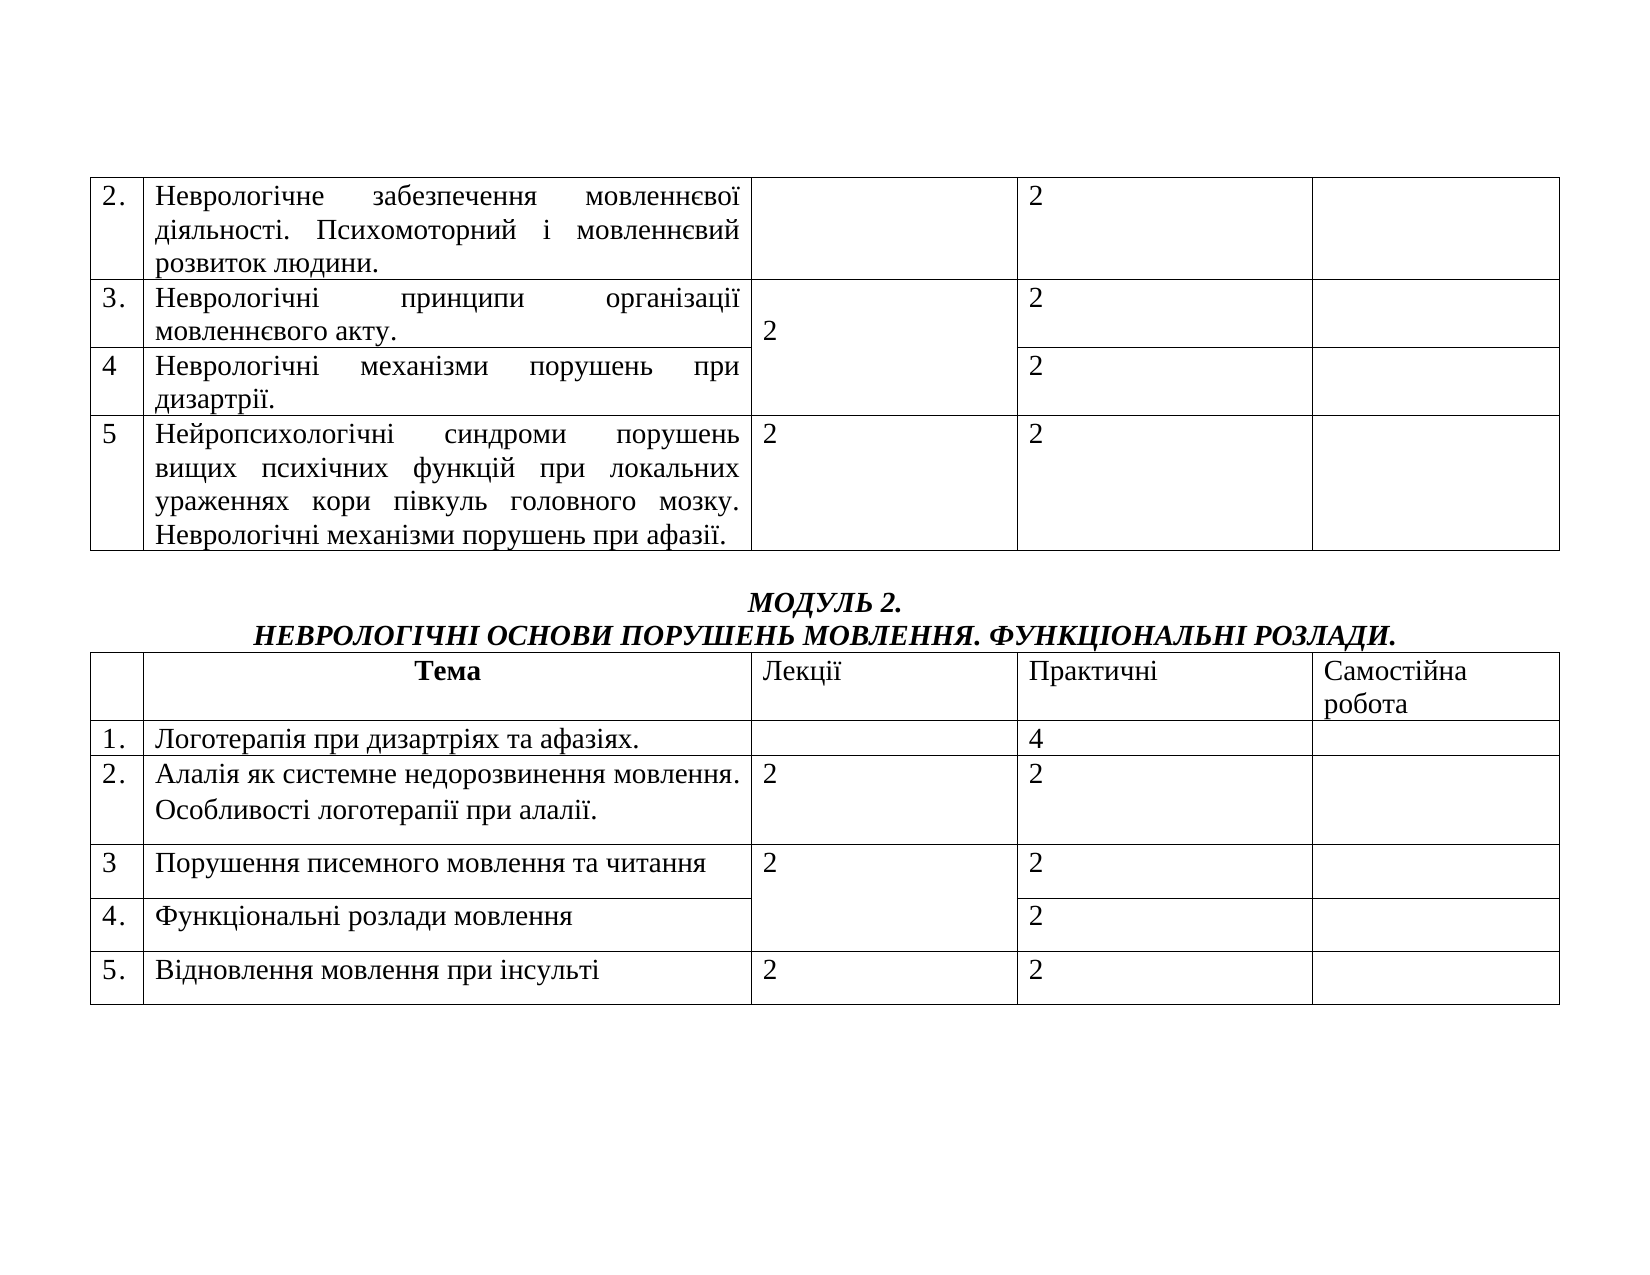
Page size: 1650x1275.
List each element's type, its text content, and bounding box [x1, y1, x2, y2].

table_cell 2 [752, 280, 1017, 415]
table_cell [1313, 952, 1559, 1004]
table_cell [1313, 416, 1559, 550]
table_cell 4 [1018, 721, 1312, 755]
table_cell Функціональні розлади мовлення [144, 899, 751, 951]
table_cell 2 [1018, 280, 1312, 347]
table_cell Нейропсихологічні синдроми порушень вищих психічних функцій при локальних ураженнях кори півкуль головного мозку. Неврологічні механізми порушень при афазії. [144, 416, 751, 550]
table_cell 2. [91, 756, 143, 844]
table_cell Неврологічні механізми порушень при дизартрії. [144, 348, 751, 415]
text НЕВРОЛОГІЧНІ ОСНОВИ ПОРУШЕНЬ МОВЛЕННЯ. ФУНКЦІОНАЛЬНІ РОЗЛАДИ. [118, 618, 1532, 652]
table_cell 2 [1018, 178, 1312, 279]
table_cell [1313, 348, 1559, 415]
table_cell 2 [1018, 756, 1312, 844]
table_cell [1313, 178, 1559, 279]
table_cell 5. [91, 952, 143, 1004]
table_cell 2 [752, 952, 1017, 1004]
table_cell 4 [91, 348, 143, 415]
table_cell 2 [752, 416, 1017, 550]
table_cell 2 [752, 845, 1017, 951]
table_cell Відновлення мовлення при інсульті [144, 952, 751, 1004]
table_header Лекції [752, 653, 1017, 720]
table_header Самостійна робота [1313, 653, 1559, 720]
table_cell 2 [752, 178, 1017, 279]
table_cell 2 [1018, 952, 1312, 1004]
text МОДУЛЬ 2. [118, 585, 1532, 618]
table_cell 2. [91, 178, 143, 279]
table_cell Порушення писемного мовлення та читання [144, 845, 751, 897]
table_cell 3. [91, 280, 143, 347]
table_cell 2 [1018, 416, 1312, 550]
table_cell [1313, 756, 1559, 844]
table_header Тема [144, 653, 751, 720]
table_cell 4. [91, 899, 143, 951]
table_cell 2 [1018, 348, 1312, 415]
table_cell Алалія як системне недорозвинення мовлення. Особливості логотерапії при алалії. [144, 756, 751, 844]
table_cell 2 [1018, 845, 1312, 897]
table_cell 1. [91, 721, 143, 755]
table_cell [1313, 721, 1559, 755]
table_cell [752, 721, 1017, 755]
table_cell 3 [91, 845, 143, 897]
table_cell 2 [1018, 899, 1312, 951]
table_cell Неврологічні принципи організації мовленнєвого акту. [144, 280, 751, 347]
table_cell [1313, 280, 1559, 347]
table_cell [1313, 845, 1559, 897]
table_cell Логотерапія при дизартріях та афазіях. [144, 721, 751, 755]
table_cell Неврологічне забезпечення мовленнєвої діяльності. Психомоторний і мовленнєвий розвиток людини. [144, 178, 751, 279]
table_header Практичні [1018, 653, 1312, 720]
table_cell 2 [752, 756, 1017, 844]
table_header [91, 653, 143, 720]
table_cell [1313, 899, 1559, 951]
table_cell 5 [91, 416, 143, 550]
